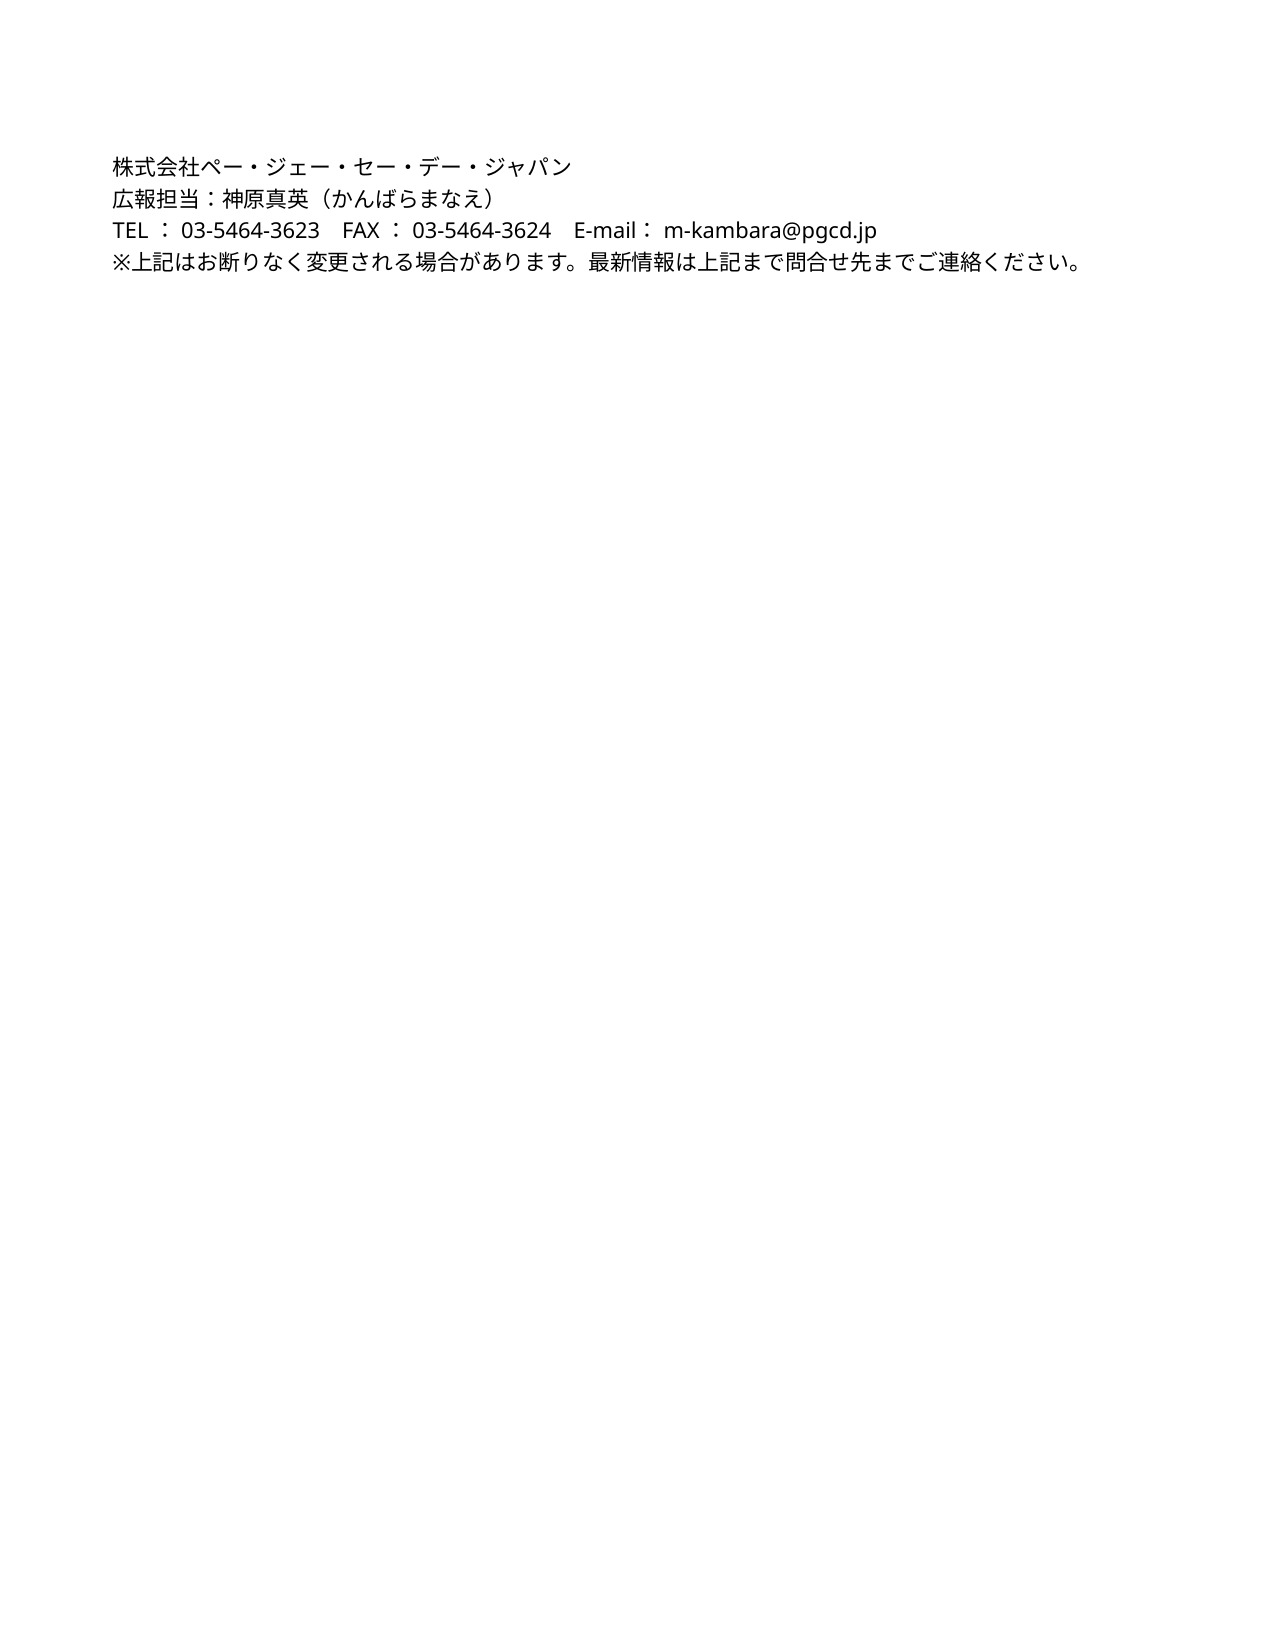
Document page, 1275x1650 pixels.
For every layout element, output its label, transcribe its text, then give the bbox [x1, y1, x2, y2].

text 広報担当：神原真英（かんばらまなえ） [112, 182, 1162, 213]
text TEL ： 03-5464-3623 FAX ： 03-5464-3624 E-mail： m-kambara@pgcd.jp [112, 213, 1162, 245]
text ※上記はお断りなく変更される場合があります。最新情報は上記まで問合せ先までご連絡ください。 [112, 245, 1162, 277]
text 株式会社ペー・ジェー・セー・デー・ジャパン [112, 150, 1162, 182]
